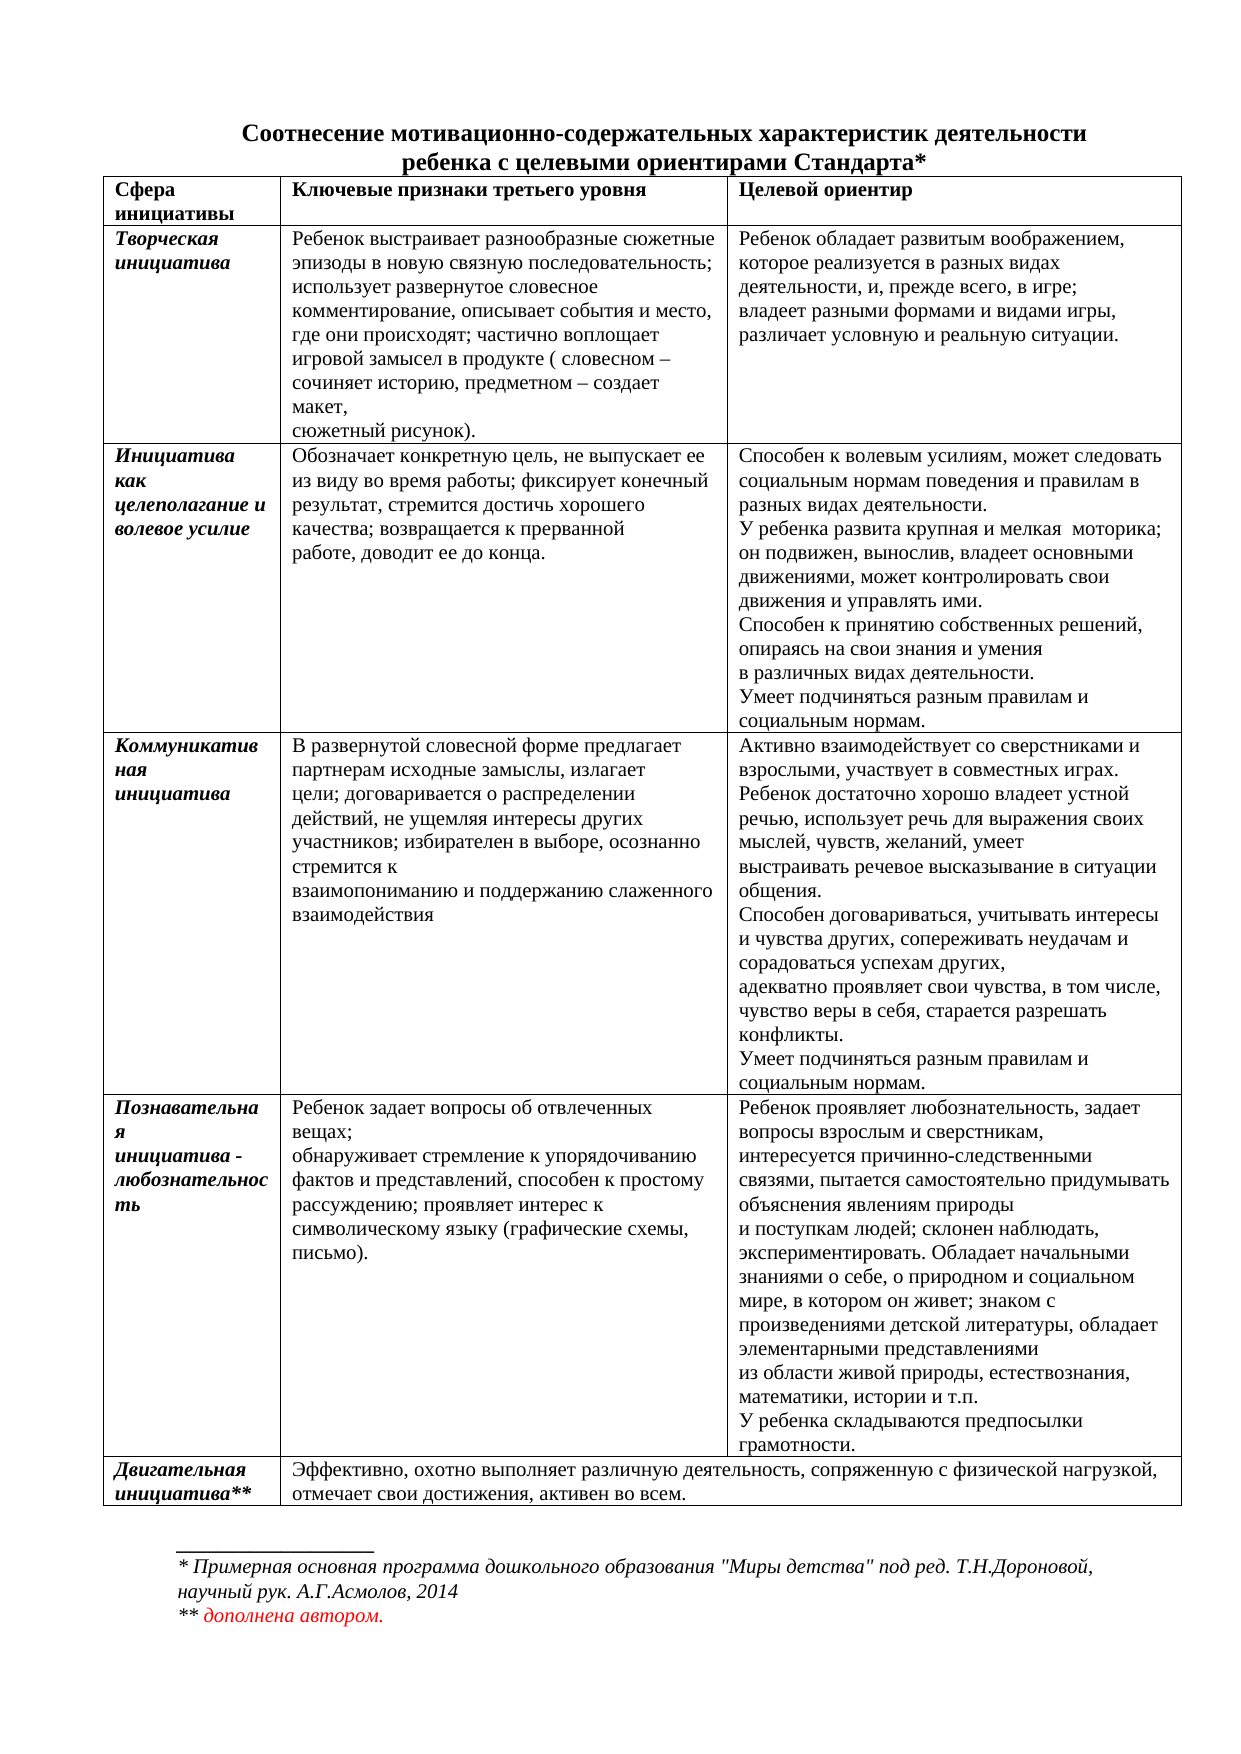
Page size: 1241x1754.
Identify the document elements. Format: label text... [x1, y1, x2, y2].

text ребенка с целевыми ориентирами Стандарта* [177, 147, 1152, 176]
text * Примерная основная программа дошкольного образования "Миры детства" под ред. Т.Н.Дороновой, научный рук. А.Г.Асмолов, 2014 [177, 1554, 1152, 1603]
table_header Ключевые признаки третьего уровня [281, 177, 727, 225]
table_cell Активно взаимодействует со сверстниками и взрослыми, участвует в совместных играх. Ребенок достаточно хорошо владеет устной речью, использует речь для выражения своих мыслей, чувств, желаний, умеет выстраивать речевое высказывание в ситуации общения. Способен договариваться, учитывать интересы и чувства других, сопереживать неудачам и сорадоваться успехам других, адекватно проявляет свои чувства, в том числе, чувство веры в себя, старается разрешать конфликты. Умеет подчиняться разным правилам и социальным нормам. [728, 733, 1181, 1094]
table_cell Способен к волевым усилиям, может следовать социальным нормам поведения и правилам в разных видах деятельности. У ребенка развита крупная и мелкая моторика; он подвижен, вынослив, владеет основными движениями, может контролировать свои движения и управлять ими. Способен к принятию собственных решений, опираясь на свои знания и умения в различных видах деятельности. Умеет подчиняться разным правилам и социальным нормам. [728, 444, 1181, 732]
table_cell Инициатива как целеполагание и волевое усилие [104, 444, 280, 732]
table_cell Ребенок задает вопросы об отвлеченных вещах; обнаруживает стремление к упорядочиванию фактов и представлений, способен к простому рассуждению; проявляет интерес к символическому языку (графические схемы, письмо). [281, 1095, 727, 1456]
table_cell Эффективно, охотно выполняет различную деятельность, сопряженную с физической нагрузкой, отмечает свои достижения, активен во всем. [281, 1457, 1181, 1505]
text ** дополнена автором. [177, 1603, 1152, 1627]
table_cell В развернутой словесной форме предлагает партнерам исходные замыслы, излагает цели; договаривается о распределении действий, не ущемляя интересы других участников; избирателен в выборе, осознанно стремится к взаимопониманию и поддержанию слаженного взаимодействия [281, 733, 727, 1094]
table_cell Двигательная инициатива** [104, 1457, 280, 1505]
table_cell Ребенок выстраивает разнообразные сюжетные эпизоды в новую связную последовательность; использует развернутое словесное комментирование, описывает события и место, где они происходят; частично воплощает игровой замысел в продукте ( словесном – сочиняет историю, предметном – создает макет, сюжетный рисунок). [281, 226, 727, 442]
table_cell Коммуникативная инициатива [104, 733, 280, 1094]
table_cell Ребенок проявляет любознательность, задает вопросы взрослым и сверстникам, интересуется причинно-следственными связями, пытается самостоятельно придумывать объяснения явлениям природы и поступкам людей; склонен наблюдать, экспериментировать. Обладает начальными знаниями о себе, о природном и социальном мире, в котором он живет; знаком с произведениями детской литературы, обладает элементарными представлениями из области живой природы, естествознания, математики, истории и т.п. У ребенка складываются предпосылки грамотности. [728, 1095, 1181, 1456]
table_cell Обозначает конкретную цель, не выпускает ее из виду во время работы; фиксирует конечный результат, стремится достичь хорошего качества; возвращается к прерванной работе, доводит ее до конца. [281, 444, 727, 732]
table_cell Творческая инициатива [104, 226, 280, 442]
text Соотнесение мотивационно-содержательных характеристик деятельности [177, 118, 1152, 147]
text ___________________ [177, 1530, 1152, 1554]
table_cell Познавательная инициатива - любознательность [104, 1095, 280, 1456]
table_header Сфера инициативы [104, 177, 280, 225]
table_header Целевой ориентир [728, 177, 1181, 225]
table_cell Ребенок обладает развитым воображением, которое реализуется в разных видах деятельности, и, прежде всего, в игре; владеет разными формами и видами игры, различает условную и реальную ситуации. [728, 226, 1181, 442]
